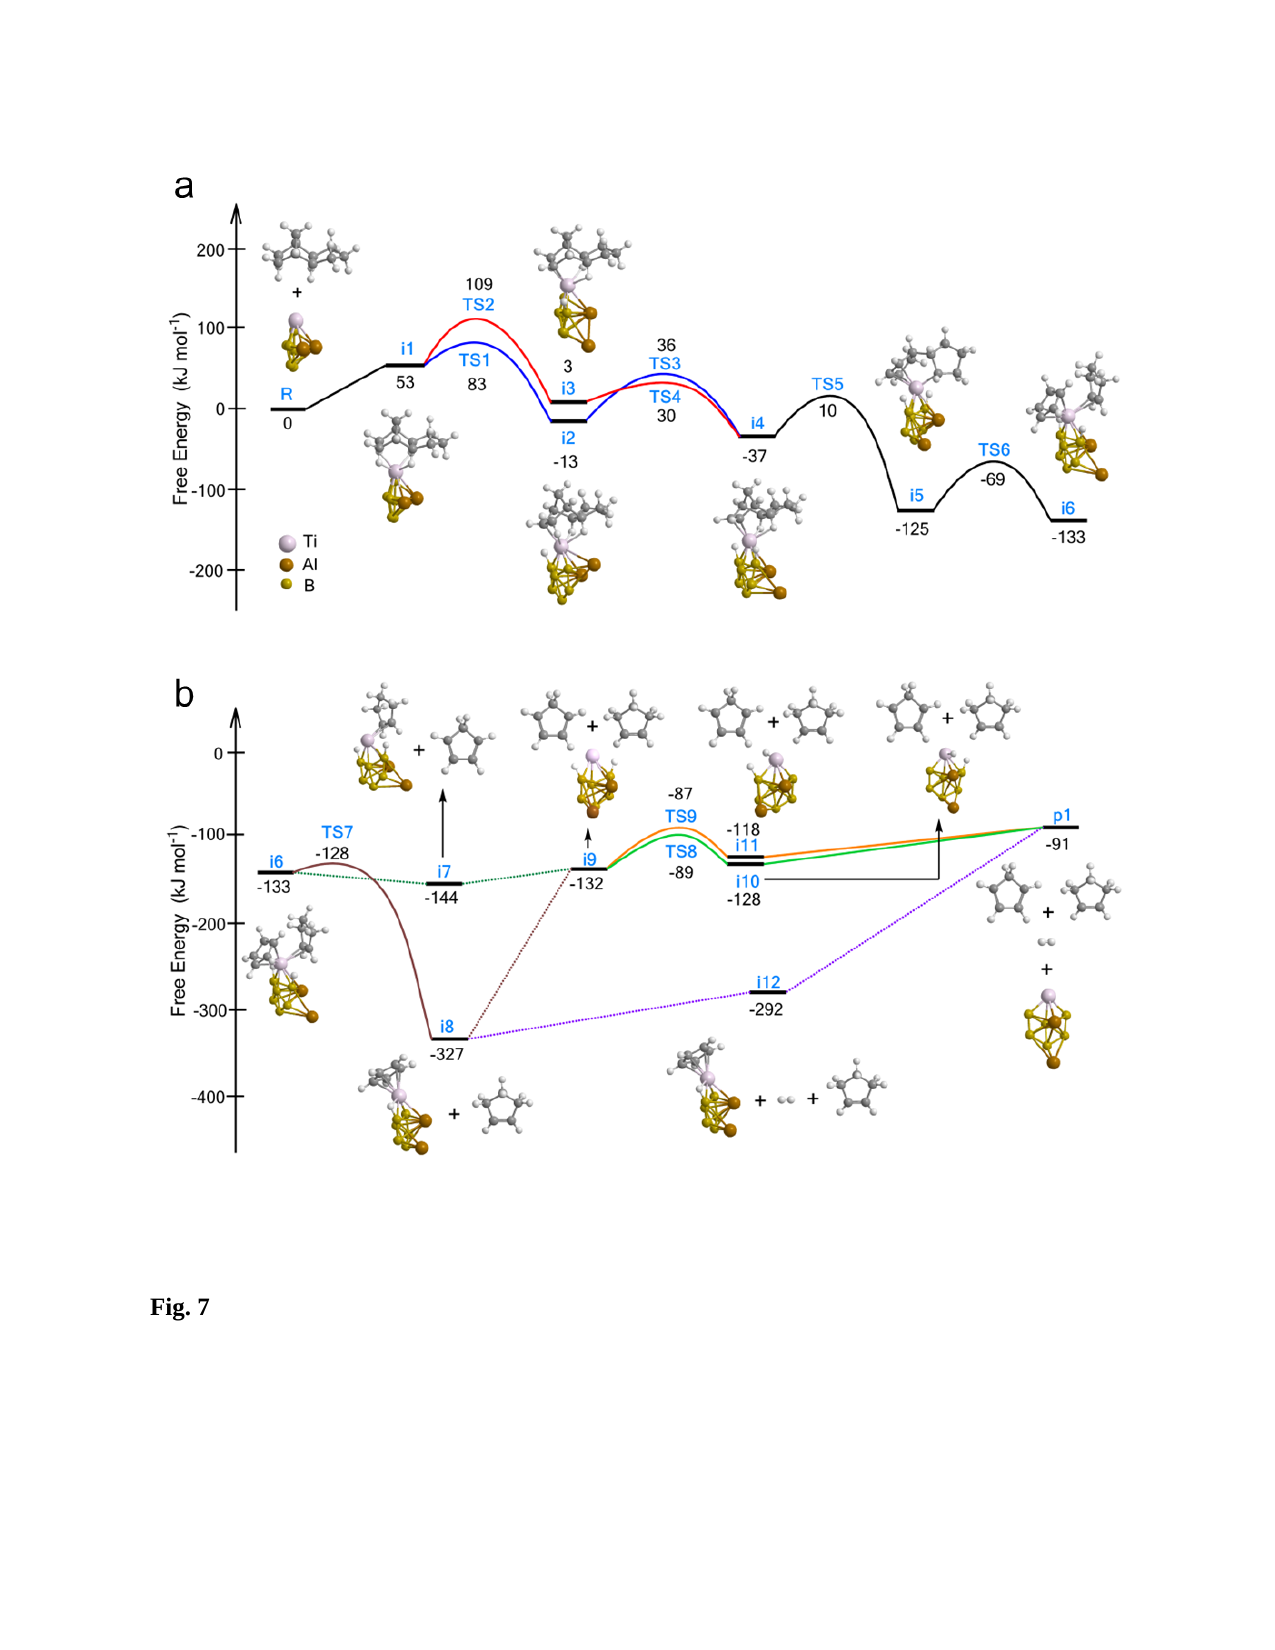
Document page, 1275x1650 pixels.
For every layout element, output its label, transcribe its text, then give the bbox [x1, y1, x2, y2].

text Fig. 7 [150, 1292, 1125, 1321]
picture [150, 150, 1125, 1159]
